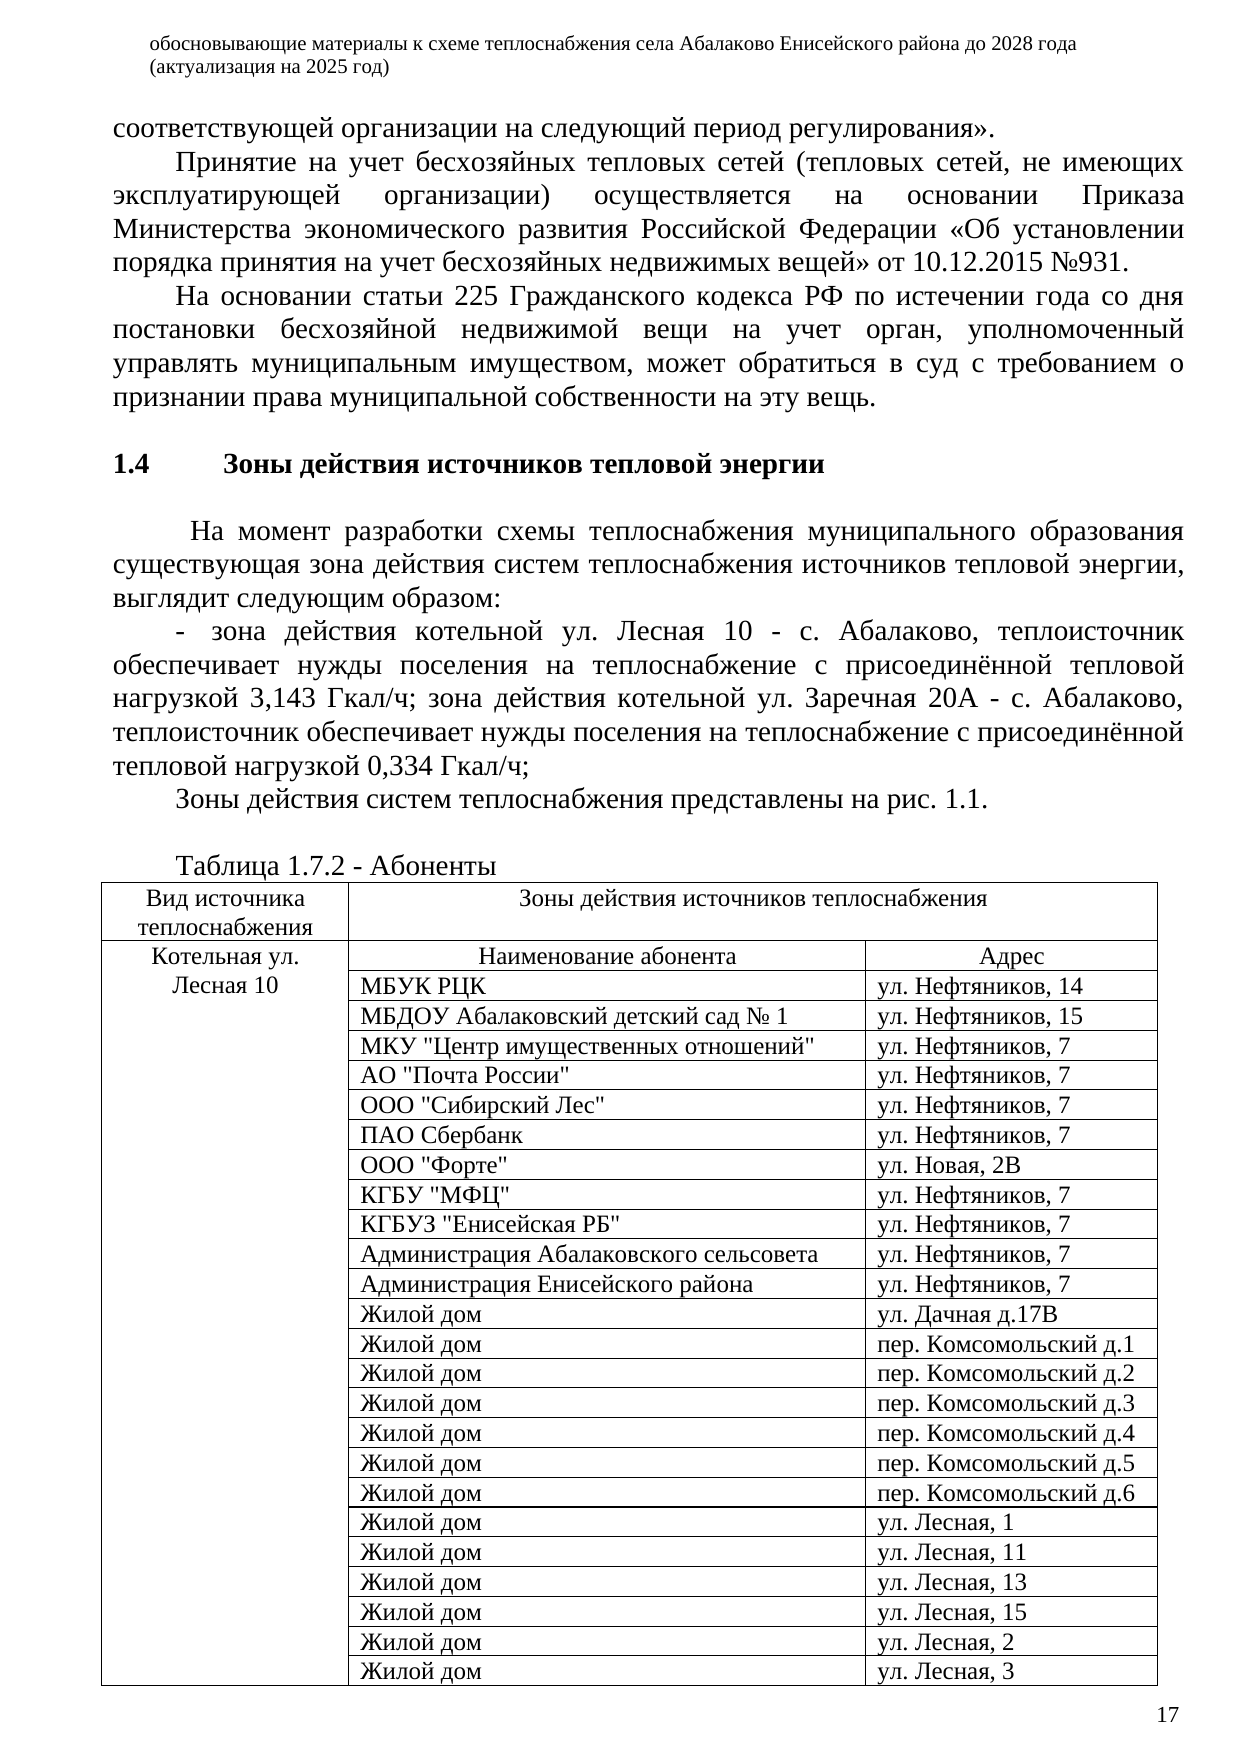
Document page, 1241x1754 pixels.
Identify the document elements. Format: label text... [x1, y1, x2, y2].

table_cell МБУК РЦК [349, 971, 865, 1000]
table_cell ПАО Сбербанк [349, 1120, 865, 1149]
table_cell Жилой дом [349, 1508, 865, 1536]
table_cell Жилой дом [349, 1418, 865, 1447]
table_cell ул. Лесная, 15 [866, 1597, 1157, 1626]
table_cell Жилой дом [349, 1388, 865, 1417]
table_cell пер. Комсомольский д.4 [866, 1418, 1157, 1447]
table_cell Жилой дом [349, 1537, 865, 1566]
table_cell Жилой дом [349, 1567, 865, 1596]
table_cell ООО "Форте" [349, 1150, 865, 1179]
table_cell МБДОУ Абалаковский детский сад № 1 [349, 1001, 865, 1030]
table_cell пер. Комсомольский д.2 [866, 1359, 1157, 1387]
table_cell ул. Нефтяников, 7 [866, 1180, 1157, 1208]
table_cell АО "Почта России" [349, 1061, 865, 1089]
table_cell ул. Новая, 2В [866, 1150, 1157, 1179]
table_cell ул. Нефтяников, 7 [866, 1090, 1157, 1119]
table_cell ул. Лесная, 2 [866, 1627, 1157, 1655]
table_cell ул. Нефтяников, 14 [866, 971, 1157, 1000]
table_cell ул. Лесная, 13 [866, 1567, 1157, 1596]
text Принятие на учет бесхозяйных тепловых сетей (тепловых сетей, не имеющих эксплуатирующей организации) осуществляется на основании Приказа Министерства экономического развития Российской Федерации «Об установлении порядка принятия на учет бесхозяйных недвижимых вещей» от 10.12.2015 №931. [113, 144, 1185, 278]
table_cell Жилой дом [349, 1597, 865, 1626]
table_cell пер. Комсомольский д.1 [866, 1329, 1157, 1357]
table_cell Жилой дом [349, 1448, 865, 1477]
table_cell ул. Дачная д.17В [866, 1299, 1157, 1328]
table_cell Жилой дом [349, 1478, 865, 1506]
table_cell Жилой дом [349, 1627, 865, 1655]
table_cell ул. Нефтяников, 7 [866, 1120, 1157, 1149]
table_cell Котельная ул. Лесная 10 [102, 941, 348, 1685]
table_cell Администрация Абалаковского сельсовета [349, 1239, 865, 1268]
table_header Зоны действия источников теплоснабжения [349, 883, 1157, 940]
text Таблица 1.7.2 - Абоненты [113, 848, 1185, 882]
table_cell ООО "Сибирский Лес" [349, 1090, 865, 1119]
table_cell Администрация Енисейского района [349, 1269, 865, 1298]
list зона действия котельной ул. Лесная 10 - с. Абалаково, теплоисточник обеспечивает нужды поселения на теплоснабжение с присоединённой тепловой нагрузкой 3,143 Гкал/ч; зона действия котельной ул. Заречная 20А - с. Абалаково, теплоисточник обеспечивает нужды поселения на теплоснабжение с присоединённой тепловой нагрузкой 0,334 Гкал/ч; [113, 613, 1185, 781]
table_cell Жилой дом [349, 1299, 865, 1328]
table_cell Жилой дом [349, 1329, 865, 1357]
list Зоны действия источников тепловой энергии [113, 446, 1185, 479]
text На основании статьи 225 Гражданского кодекса РФ по истечении года со дня постановки бесхозяйной недвижимой вещи на учет орган, уполномоченный управлять муниципальным имуществом, может обратиться в суд с требованием о признании права муниципальной собственности на эту вещь. [113, 278, 1185, 412]
table_cell Жилой дом [349, 1656, 865, 1685]
table_cell КГБУЗ "Енисейская РБ" [349, 1210, 865, 1238]
table_cell ул. Нефтяников, 7 [866, 1031, 1157, 1059]
table_header Вид источника теплоснабжения [102, 883, 348, 940]
table_cell КГБУ "МФЦ" [349, 1180, 865, 1208]
table_cell ул. Нефтяников, 15 [866, 1001, 1157, 1030]
text Зоны действия систем теплоснабжения представлены на рис. 1.1. [175, 781, 1185, 815]
table_cell ул. Нефтяников, 7 [866, 1239, 1157, 1268]
table_cell пер. Комсомольский д.5 [866, 1448, 1157, 1477]
table_cell Адрес [866, 941, 1157, 970]
table_cell ул. Нефтяников, 7 [866, 1269, 1157, 1298]
table_cell ул. Нефтяников, 7 [866, 1210, 1157, 1238]
text На момент разработки схемы теплоснабжения муниципального образования существующая зона действия систем теплоснабжения источников тепловой энергии, выглядит следующим образом: [113, 513, 1185, 613]
table_cell Жилой дом [349, 1359, 865, 1387]
table_cell ул. Лесная, 1 [866, 1508, 1157, 1536]
table_cell пер. Комсомольский д.6 [866, 1478, 1157, 1506]
table_cell Наименование абонента [349, 941, 865, 970]
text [113, 110, 1185, 144]
table_cell ул. Лесная, 3 [866, 1656, 1157, 1685]
table_cell ул. Лесная, 11 [866, 1537, 1157, 1566]
table_cell ул. Нефтяников, 7 [866, 1061, 1157, 1089]
table_cell МКУ "Центр имущественных отношений" [349, 1031, 865, 1059]
table_cell пер. Комсомольский д.3 [866, 1388, 1157, 1417]
